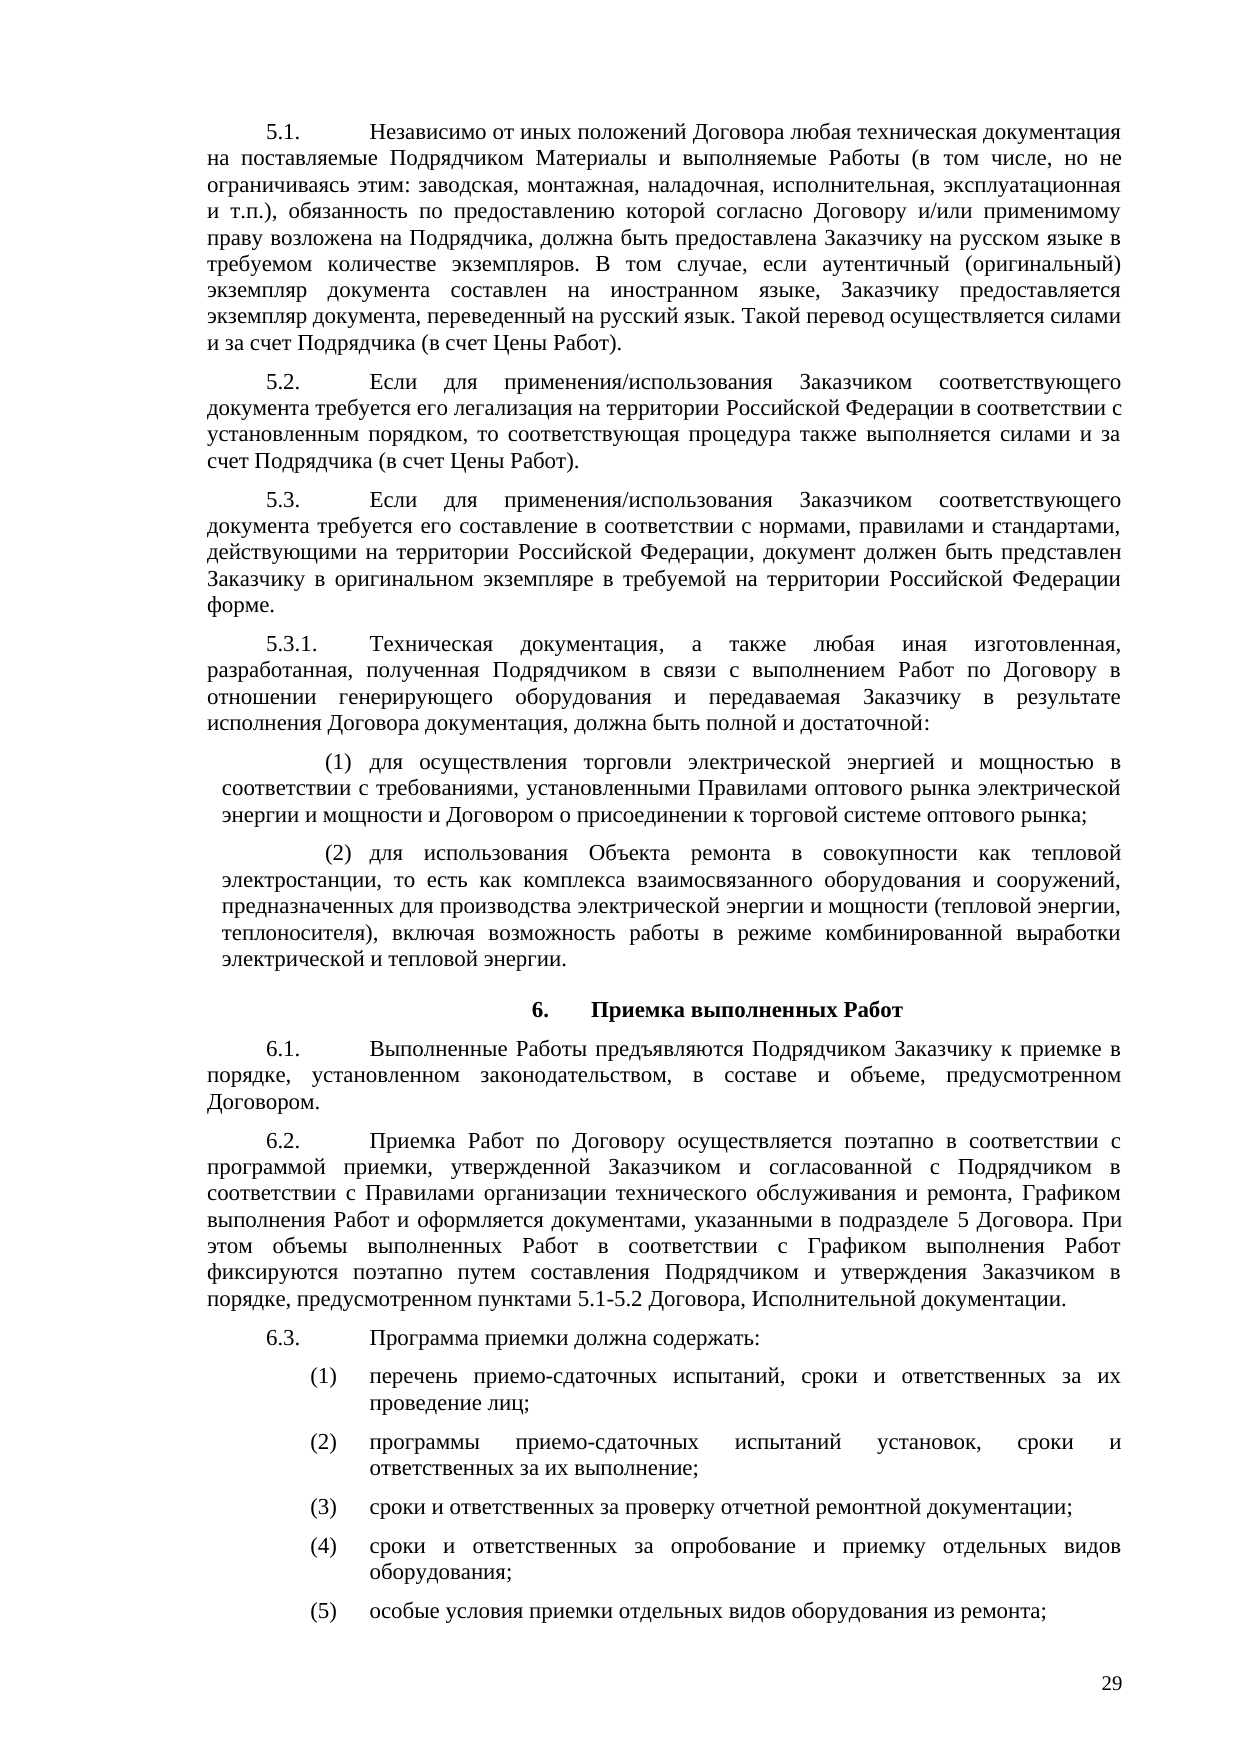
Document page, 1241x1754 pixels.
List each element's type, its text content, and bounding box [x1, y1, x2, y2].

text для использования Объекта ремонта в совокупности как тепловой электростанции, то есть как комплекса взаимосвязанного оборудования и сооружений, предназначенных для производства электрической энергии и мощности (тепловой энергии, теплоносителя), включая возможность работы в режиме комбинированной выработки электрической и тепловой энергии. [222, 839, 1122, 971]
text Приемка Работ по Договору осуществляется поэтапно в соответствии с программой приемки, утвержденной Заказчиком и согласованной с Подрядчиком в соответствии с Правилами организации технического обслуживания и ремонта, Графиком выполнения Работ и оформляется документами, указанными в подразделе 5 Договора. При этом объемы выполненных Работ в соответствии с Графиком выполнения Работ фиксируются поэтапно путем составления Подрядчиком и утверждения Заказчиком в порядке, предусмотренном пунктами 5.1-5.2 Договора, Исполнительной документации. [207, 1127, 1122, 1311]
text перечень приемо-сдаточных испытаний, сроки и ответственных за их проведение лиц; [310, 1362, 1122, 1415]
text Приемка выполненных Работ [502, 996, 1122, 1023]
text сроки и ответственных за опробование и приемку отдельных видов оборудования; [310, 1532, 1122, 1584]
text особые условия приемки отдельных видов оборудования из ремонта; [310, 1597, 1122, 1623]
text для осуществления торговли электрической энергией и мощностью в соответствии с требованиями, установленными Правилами оптового рынка электрической энергии и мощности и Договором о присоединении к торговой системе оптового рынка; [222, 748, 1122, 827]
text сроки и ответственных за проверку отчетной ремонтной документации; [310, 1493, 1122, 1519]
text Техническая документация, а также любая иная изготовленная, разработанная, полученная Подрядчиком в связи с выполнением Работ по Договору в отношении генерирующего оборудования и передаваемая Заказчику в результате исполнения Договора документация, должна быть полной и достаточной: [207, 630, 1122, 735]
text Программа приемки должна содержать: [207, 1324, 1122, 1350]
text Если для применения/использования Заказчиком соответствующего документа требуется его составление в соответствии с нормами, правилами и стандартами, действующими на территории Российской Федерации, документ должен быть представлен Заказчику в оригинальном экземпляре в требуемой на территории Российской Федерации форме. [207, 486, 1122, 617]
text Если для применения/использования Заказчиком соответствующего документа требуется его легализация на территории Российской Федерации в соответствии с установленным порядком, то соответствующая процедура также выполняется силами и за счет Подрядчика (в счет Цены Работ). [207, 368, 1122, 473]
text Независимо от иных положений Договора любая техническая документация на поставляемые Подрядчиком Материалы и выполняемые Работы (в том числе, но не ограничиваясь этим: заводская, монтажная, наладочная, исполнительная, эксплуатационная и т.п.), обязанность по предоставлению которой согласно Договору и/или применимому праву возложена на Подрядчика, должна быть предоставлена Заказчику на русском языке в требуемом количестве экземпляров. В том случае, если аутентичный (оригинальный) экземпляр документа составлен на иностранном языке, Заказчику предоставляется экземпляр документа, переведенный на русский язык. Такой перевод осуществляется силами и за счет Подрядчика (в счет Цены Работ). [207, 118, 1122, 355]
text программы приемо-сдаточных испытаний установок, сроки и ответственных за их выполнение; [310, 1428, 1122, 1480]
text Выполненные Работы предъявляются Подрядчиком Заказчику к приемке в порядке, установленном законодательством, в составе и объеме, предусмотренном Договором. [207, 1035, 1122, 1114]
